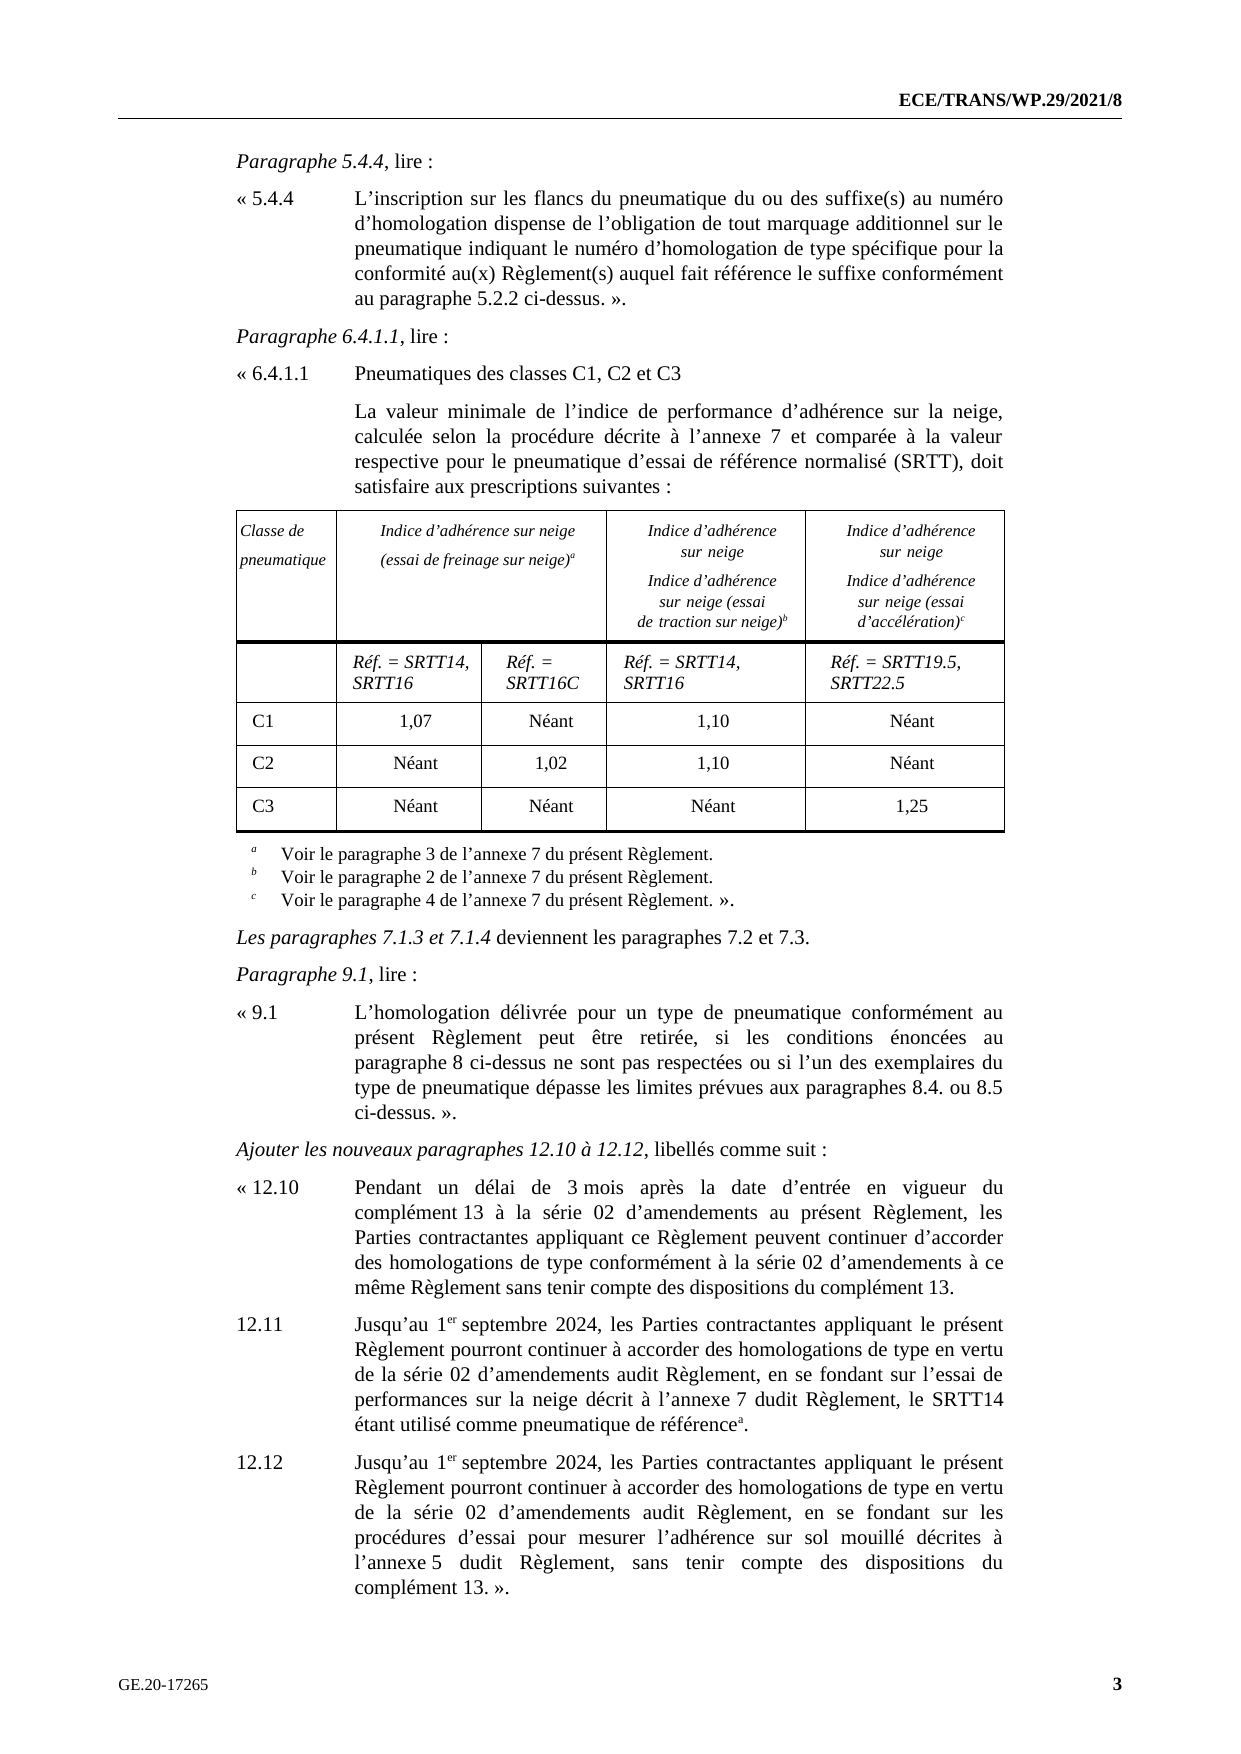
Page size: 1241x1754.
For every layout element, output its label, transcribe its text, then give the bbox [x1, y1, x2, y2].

table_cell Réf. = SRTT19.5, SRTT22.5 [806, 644, 1004, 702]
text « 5.4.4 L’inscription sur les flancs du pneumatique du ou des suffixe(s) au numéro d’homologation dispense de l’obligation de tout marquage additionnel sur le pneumatique indiquant le numéro d’homologation de type spécifique pour la conformité au(x) Règlement(s) auquel fait référence le suffixe conformément au paragraphe 5.2.2 ci-dessus. ». [236, 185, 1004, 310]
text Paragraphe 6.4.1.1, lire : [236, 323, 1004, 348]
table_cell Néant [806, 746, 1004, 787]
table_cell 1,25 [806, 788, 1004, 830]
text Les paragraphes 7.1.3 et 7.1.4 deviennent les paragraphes 7.2 et 7.3. [236, 924, 1004, 949]
text « 6.4.1.1 Pneumatiques des classes C1, C2 et C3 [236, 360, 1004, 385]
table_cell C1 [237, 703, 336, 744]
table_cell Néant [482, 788, 606, 830]
text 12.12 Jusqu’au 1er septembre 2024, les Parties contractantes appliquant le présent Règlement pourront continuer à accorder des homologations de type en vertu de la série 02 d’amendements audit Règlement, en se fondant sur les procédures d’essai pour mesurer l’adhérence sur sol mouillé décrites à l’annexe 5 dudit Règlement, sans tenir compte des dispositions du complément 13. ». [236, 1449, 1004, 1599]
table_cell Réf. = SRTT14, SRTT16 [337, 644, 481, 702]
table_header Indice d’adhérence sur neige Indice d’adhérence sur neige (essai de traction sur neige)b [607, 511, 805, 640]
text a Voir le paragraphe 3 de l’annexe 7 du présent Règlement. [236, 841, 1004, 864]
table_cell Néant [337, 788, 481, 830]
table_cell Néant [607, 788, 805, 830]
table_header Classe de pneumatique [237, 511, 336, 640]
text Paragraphe 9.1, lire : [236, 961, 1004, 986]
table_cell Réf. = SRTT14, SRTT16 [607, 644, 805, 702]
text « 9.1 L’homologation délivrée pour un type de pneumatique conformément au présent Règlement peut être retirée, si les conditions énoncées au paragraphe 8 ci-dessus ne sont pas respectées ou si l’un des exemplaires du type de pneumatique dépasse les limites prévues aux paragraphes 8.4. ou 8.5 ci-dessus. ». [236, 999, 1004, 1124]
table_cell 1,10 [607, 703, 805, 744]
text Ajouter les nouveaux paragraphes 12.10 à 12.12, libellés comme suit : [236, 1136, 1004, 1161]
table_header Indice d’adhérence sur neige Indice d’adhérence sur neige (essai d’accélération)c [806, 511, 1004, 640]
text Paragraphe 5.4.4, lire : [236, 148, 1004, 173]
table_cell Réf. = SRTT16C [482, 644, 606, 702]
text 12.11 Jusqu’au 1er septembre 2024, les Parties contractantes appliquant le présent Règlement pourront continuer à accorder des homologations de type en vertu de la série 02 d’amendements audit Règlement, en se fondant sur l’essai de performances sur la neige décrit à l’annexe 7 dudit Règlement, le SRTT14 étant utilisé comme pneumatique de référencea. [236, 1311, 1004, 1436]
table_cell 1,07 [337, 703, 481, 744]
table_cell Néant [337, 746, 481, 787]
table_cell Néant [482, 703, 606, 744]
text b Voir le paragraphe 2 de l’annexe 7 du présent Règlement. [236, 864, 1004, 887]
table_cell C2 [237, 746, 336, 787]
text c Voir le paragraphe 4 de l’annexe 7 du présent Règlement. ». [236, 887, 1004, 911]
table_cell C3 [237, 788, 336, 830]
text La valeur minimale de l’indice de performance d’adhérence sur la neige, calculée selon la procédure décrite à l’annexe 7 et comparée à la valeur respective pour le pneumatique d’essai de référence normalisé (SRTT), doit satisfaire aux prescriptions suivantes : [354, 398, 1004, 498]
table_cell Néant [806, 703, 1004, 744]
table_header Indice d’adhérence sur neige (essai de freinage sur neige)a [337, 511, 606, 640]
table_cell 1,10 [607, 746, 805, 787]
table_cell 1,02 [482, 746, 606, 787]
table_cell [237, 644, 336, 702]
text « 12.10 Pendant un délai de 3 mois après la date d’entrée en vigueur du complément 13 à la série 02 d’amendements au présent Règlement, les Parties contractantes appliquant ce Règlement peuvent continuer d’accorder des homologations de type conformément à la série 02 d’amendements à ce même Règlement sans tenir compte des dispositions du complément 13. [236, 1174, 1004, 1299]
